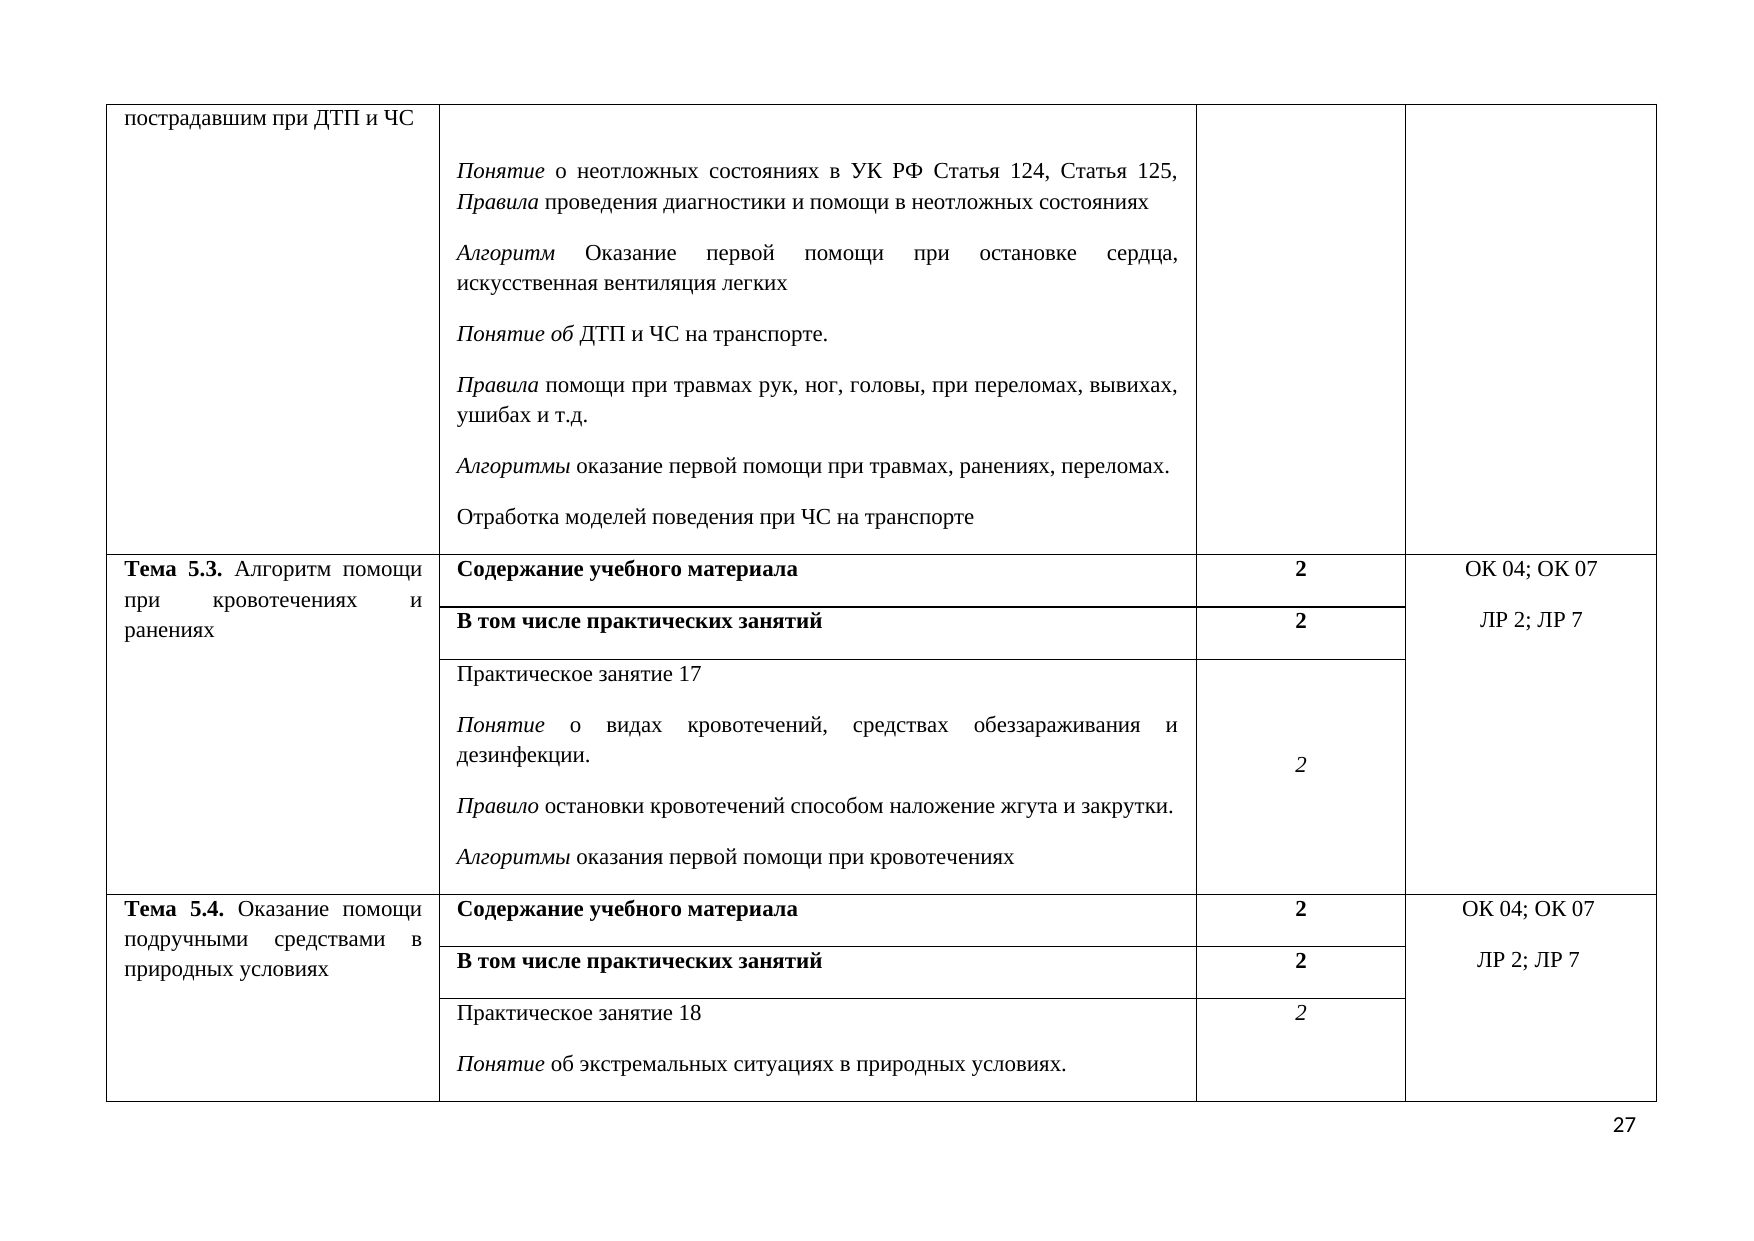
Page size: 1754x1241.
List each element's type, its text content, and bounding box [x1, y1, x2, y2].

table_cell Содержание учебного материала [440, 895, 1196, 946]
table_cell 2 [1197, 895, 1405, 946]
table_cell В том числе практических занятий [440, 608, 1196, 658]
table_cell 2 [1197, 105, 1405, 554]
table_cell Тема 5.4. Оказание помощи подручными средствами в природных условиях [107, 895, 439, 1101]
table_cell В том числе практических занятий [440, 947, 1196, 998]
table_cell 2 [1197, 999, 1405, 1101]
table_cell 2 [1197, 555, 1405, 606]
table_cell 2 [1197, 947, 1405, 998]
table_cell 2 [1197, 660, 1405, 894]
table_cell Содержание учебного материала [440, 555, 1196, 606]
table_cell Тема 5.3. Алгоритм помощи при кровотечениях и ранениях [107, 555, 439, 894]
table_cell 2 [1197, 608, 1405, 658]
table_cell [440, 105, 1196, 554]
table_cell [440, 999, 1196, 1101]
table_cell Практическое занятие 17 Понятие о видах кровотечений, средствах обеззараживания и дезинфекции. Правило остановки кровотечений способом наложение жгута и закрутки. Алгоритмы оказания первой помощи при кровотечениях [440, 660, 1196, 894]
table_cell ОК 04; ОК 07 ЛР 2; ЛР 7 [1406, 555, 1656, 894]
table_cell ОК 04; ОК 07 ЛР 2; ЛР 7 [1406, 895, 1656, 1101]
